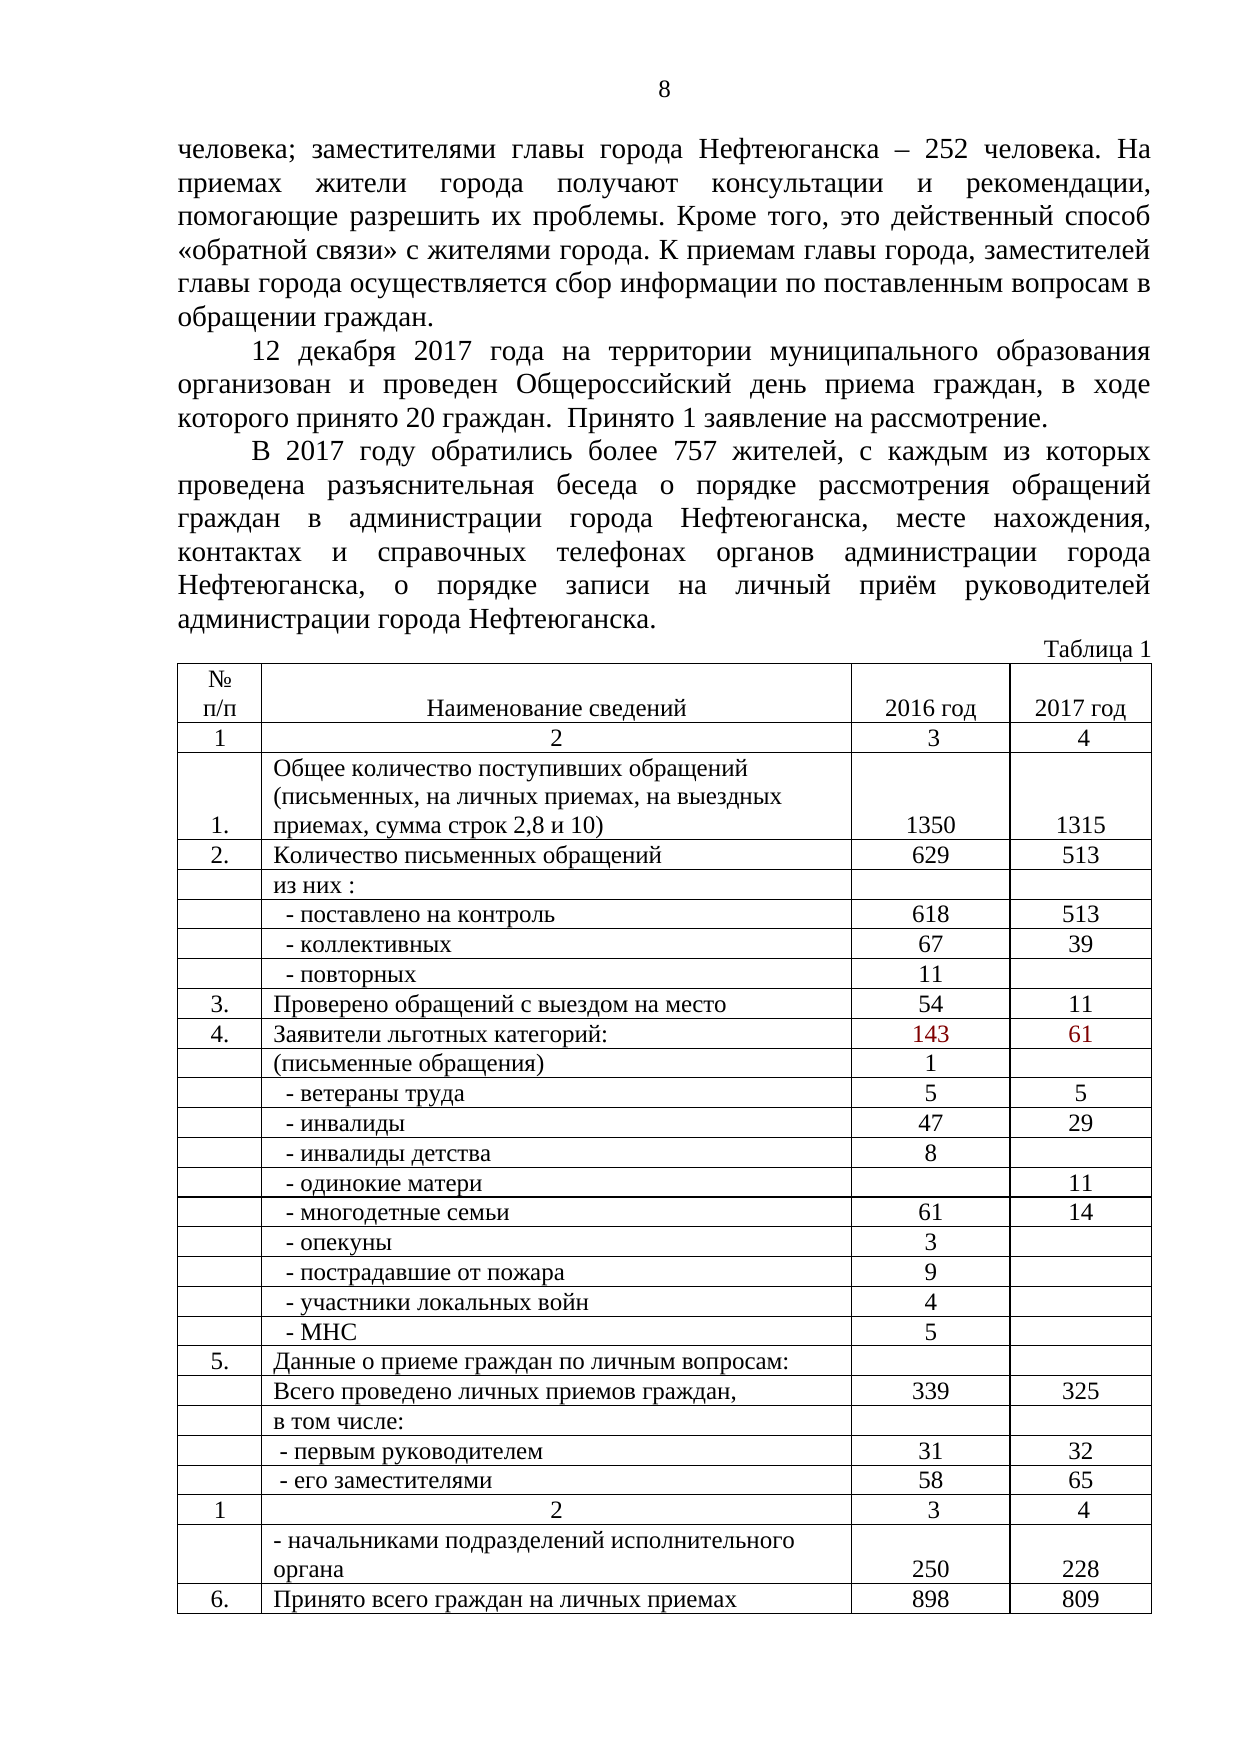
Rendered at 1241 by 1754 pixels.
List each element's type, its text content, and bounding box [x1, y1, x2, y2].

table_cell - инвалиды детства [262, 1138, 851, 1167]
table_cell [178, 870, 261, 898]
table_cell Количество письменных обращений [262, 840, 851, 869]
table_cell Проверено обращений с выездом на место [262, 989, 851, 1018]
table_cell 339 [852, 1376, 1009, 1405]
table_cell [1011, 1257, 1151, 1286]
table_cell 54 [852, 989, 1009, 1018]
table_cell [262, 1525, 851, 1583]
table_cell 67 [852, 929, 1009, 958]
table_cell - поставлено на контроль [262, 900, 851, 928]
table_cell [1011, 959, 1151, 988]
table_cell - МНС [262, 1317, 851, 1345]
table_cell [178, 1376, 261, 1405]
table_cell [1011, 1346, 1151, 1375]
table_cell 5. [178, 1346, 261, 1375]
table_cell 1 [178, 723, 261, 752]
table_cell - опекуны [262, 1227, 851, 1256]
table_header 2016 год [852, 664, 1009, 722]
table_cell из них : [262, 870, 851, 898]
table_cell [852, 870, 1009, 898]
table_cell [178, 1138, 261, 1167]
table_cell Заявители льготных категорий: [262, 1019, 851, 1047]
table_cell [1011, 1317, 1151, 1345]
table_cell [1011, 1227, 1151, 1256]
table_cell [178, 1257, 261, 1286]
table_cell 898 [852, 1584, 1009, 1612]
table_cell [178, 1227, 261, 1256]
table_cell 11 [852, 959, 1009, 988]
table_cell [1011, 1049, 1151, 1077]
table_cell [1011, 1287, 1151, 1316]
table_cell Всего проведено личных приемов граждан, [262, 1376, 851, 1405]
table_cell - многодетные семьи [262, 1198, 851, 1226]
table_cell 47 [852, 1108, 1009, 1137]
table_cell 809 [1011, 1584, 1151, 1612]
table_cell 32 [1011, 1436, 1151, 1464]
table_cell в том числе: [262, 1406, 851, 1435]
table_cell 39 [1011, 929, 1151, 958]
table_cell 3. [178, 989, 261, 1018]
table_cell 629 [852, 840, 1009, 869]
table_cell Принято всего граждан на личных приемах [262, 1584, 851, 1612]
table_cell 58 [852, 1466, 1009, 1494]
table_cell 61 [1011, 1019, 1151, 1047]
table_cell 61 [852, 1198, 1009, 1226]
table_cell Общее количество поступивших обращений (письменных, на личных приемах, на выездных приемах, сумма строк 2,8 и 10) [262, 753, 851, 839]
table_cell 228 [1011, 1525, 1151, 1583]
table_cell 3 [852, 1227, 1009, 1256]
table_cell 250 [852, 1525, 1009, 1583]
table_cell [178, 1049, 261, 1077]
table_cell - участники локальных войн [262, 1287, 851, 1316]
text Таблица 1 [177, 634, 1152, 663]
table_cell 3 [852, 1495, 1009, 1524]
table_cell 143 [852, 1019, 1009, 1047]
table_cell 513 [1011, 900, 1151, 928]
table_cell [852, 1406, 1009, 1435]
table_cell 6. [178, 1584, 261, 1612]
table_header Наименование сведений [262, 664, 851, 722]
table_cell [1011, 870, 1151, 898]
table_cell 5 [1011, 1078, 1151, 1107]
table_cell - первым руководителем [262, 1436, 851, 1464]
table_cell 4 [1011, 1495, 1151, 1524]
table_cell 1315 [1011, 753, 1151, 839]
table_cell 65 [1011, 1466, 1151, 1494]
table_cell [178, 1198, 261, 1226]
table_cell - его заместителями [262, 1466, 851, 1494]
table_cell 4 [852, 1287, 1009, 1316]
table_cell Данные о приеме граждан по личным вопросам: [262, 1346, 851, 1375]
table_cell [852, 1168, 1009, 1196]
table_cell 8 [852, 1138, 1009, 1167]
table_cell [178, 929, 261, 958]
table_cell [178, 1168, 261, 1196]
table_cell - одинокие матери [262, 1168, 851, 1196]
table_cell 2 [262, 723, 851, 752]
table_cell [178, 1436, 261, 1464]
table_cell - инвалиды [262, 1108, 851, 1137]
table_header 2017 год [1011, 664, 1151, 722]
table_cell - пострадавшие от пожара [262, 1257, 851, 1286]
table_cell 11 [1011, 989, 1151, 1018]
table_cell [1011, 1138, 1151, 1167]
table_cell 4 [1011, 723, 1151, 752]
table_cell [178, 1287, 261, 1316]
table_header № п/п [178, 664, 261, 722]
table_cell 1 [852, 1049, 1009, 1077]
text В 2017 году обратились более 757 жителей, с каждым из которых проведена разъяснительная беседа о порядке рассмотрения обращений граждан в администрации города Нефтеюганска, месте нахождения, контактах и справочных телефонах органов администрации города Нефтеюганска, о порядке записи на личный приём руководителей администрации города Нефтеюганска. [177, 433, 1152, 634]
table_cell [852, 1346, 1009, 1375]
table_cell 31 [852, 1436, 1009, 1464]
table_cell - коллективных [262, 929, 851, 958]
table_cell 1 [178, 1495, 261, 1524]
table_cell 2. [178, 840, 261, 869]
table_cell 2 [262, 1495, 851, 1524]
table_cell [178, 1108, 261, 1137]
table_cell 618 [852, 900, 1009, 928]
table_cell [178, 1078, 261, 1107]
table_cell 29 [1011, 1108, 1151, 1137]
table_cell 9 [852, 1257, 1009, 1286]
table_cell [178, 900, 261, 928]
table_cell 4. [178, 1019, 261, 1047]
table_cell 14 [1011, 1198, 1151, 1226]
table_cell [1011, 1406, 1151, 1435]
table_cell - повторных [262, 959, 851, 988]
table_cell 5 [852, 1317, 1009, 1345]
table_cell 513 [1011, 840, 1151, 869]
table_cell 11 [1011, 1168, 1151, 1196]
table_cell [178, 1406, 261, 1435]
table_cell 3 [852, 723, 1009, 752]
table_cell 1350 [852, 753, 1009, 839]
table_cell [178, 1525, 261, 1583]
table_cell [178, 959, 261, 988]
table_cell 325 [1011, 1376, 1151, 1405]
table_cell 1. [178, 753, 261, 839]
table_cell 5 [852, 1078, 1009, 1107]
table_cell - ветераны труда [262, 1078, 851, 1107]
text 12 декабря 2017 года на территории муниципального образования организован и проведен Общероссийский день приема граждан, в ходе которого принято 20 граждан. Принято 1 заявление на рассмотрение. [177, 333, 1152, 433]
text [177, 131, 1152, 333]
table_cell [178, 1466, 261, 1494]
table_cell [178, 1317, 261, 1345]
table_cell (письменные обращения) [262, 1049, 851, 1077]
